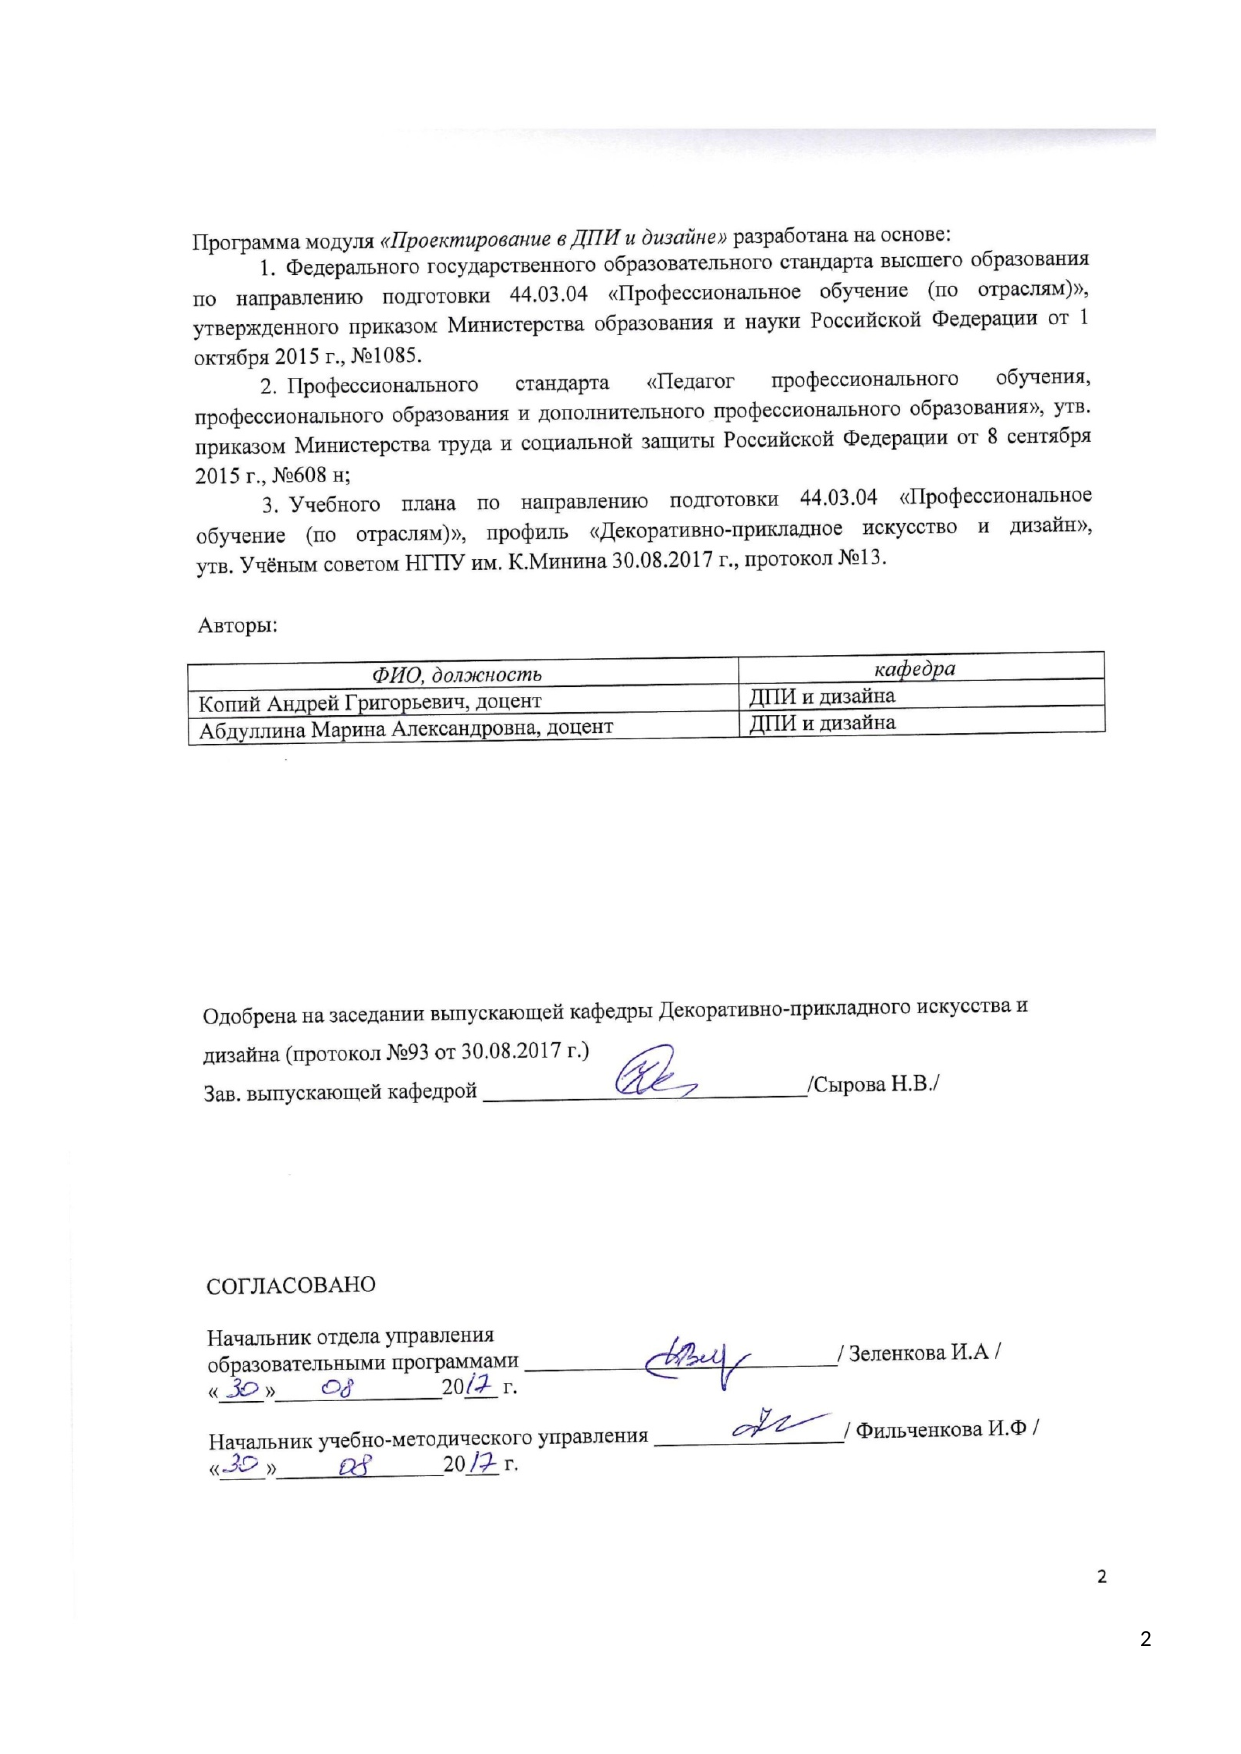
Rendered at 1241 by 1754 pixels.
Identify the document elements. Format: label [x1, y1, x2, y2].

picture [59, 118, 1166, 1624]
